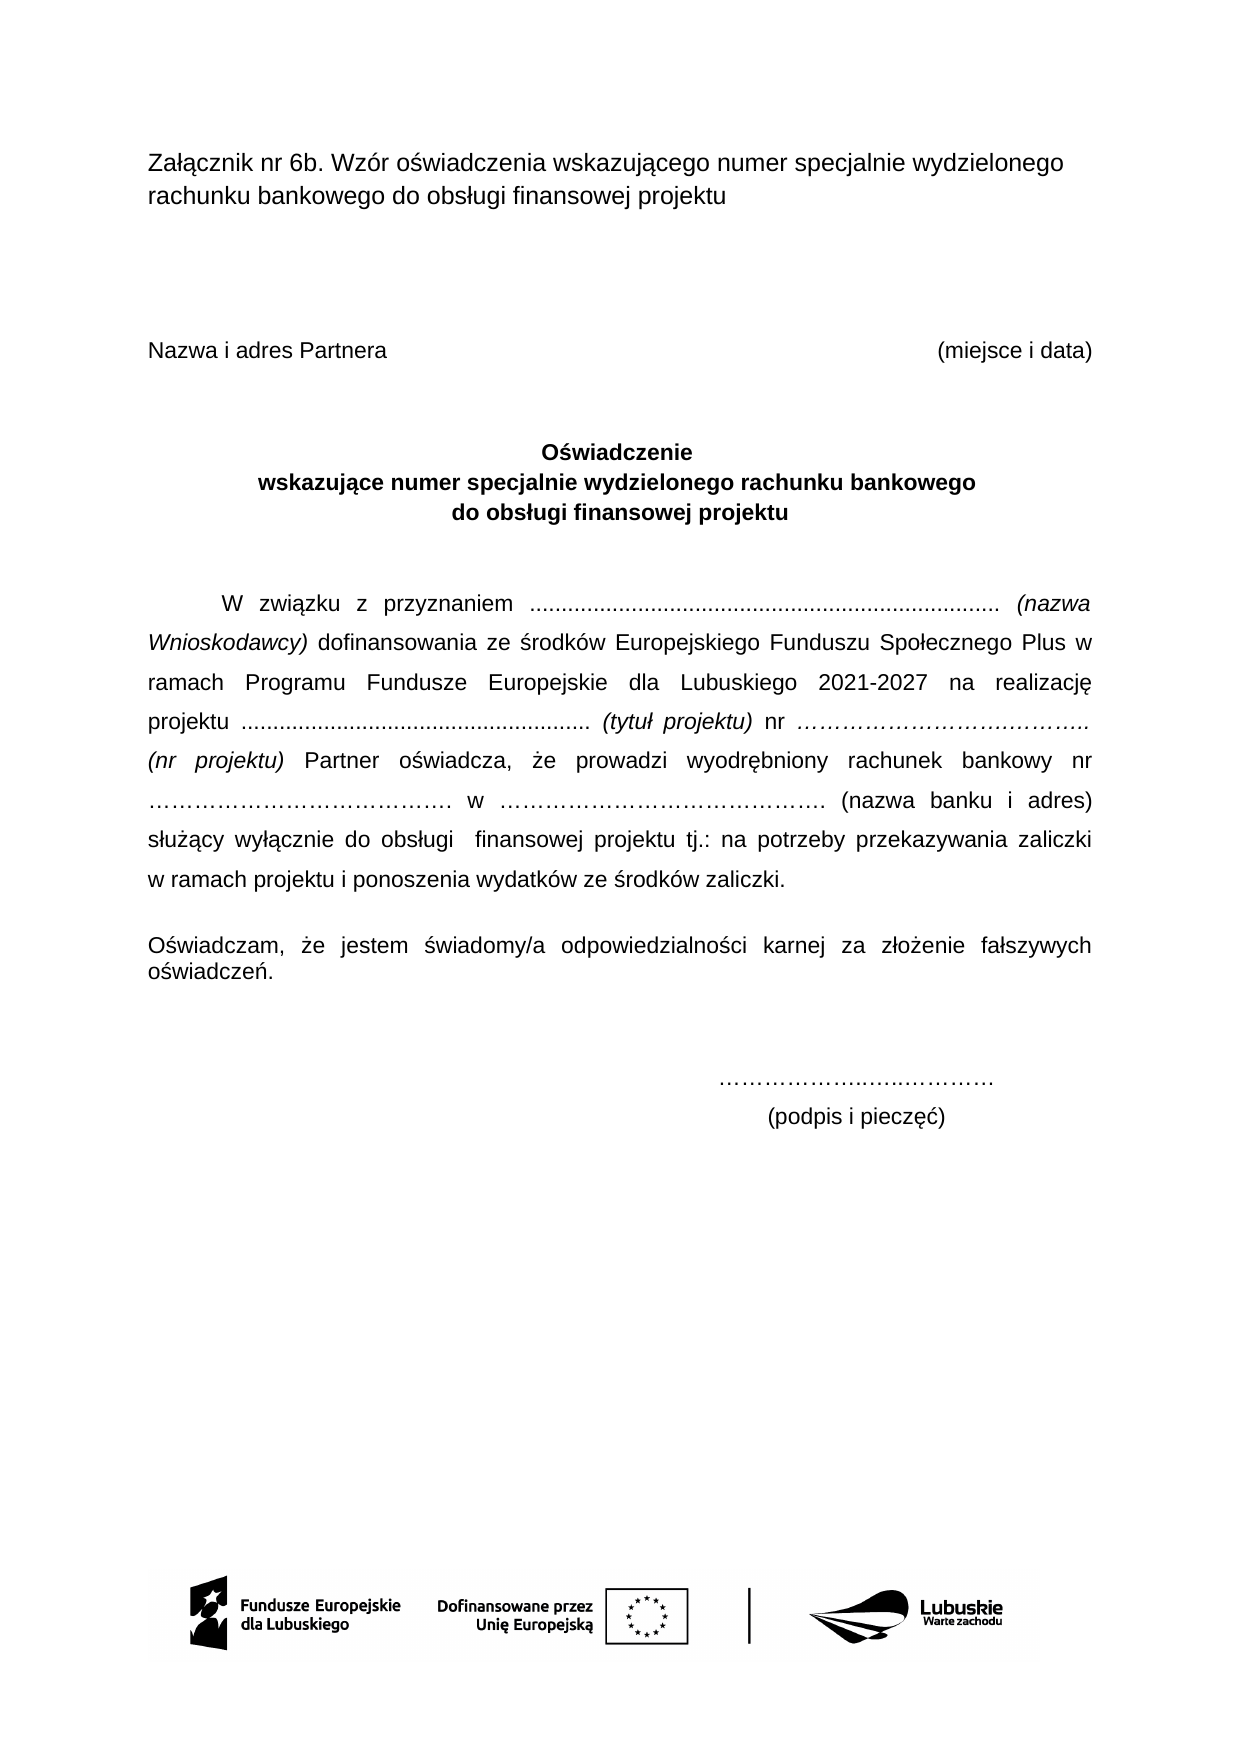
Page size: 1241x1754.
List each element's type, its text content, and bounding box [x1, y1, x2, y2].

text ………………..…..………… [221, 1063, 1093, 1090]
text Oświadczam, że jestem świadomy/a odpowiedzialności karnej za złożenie fałszywych oświadczeń. [148, 932, 1093, 984]
text W związku z przyznaniem .......................................................................... (nazwa Wnioskodawcy) dofinansowania ze środków Europejskiego Funduszu Społecznego Plus w ramach Programu Fundusze Europejskie dla Lubuskiego 2021-2027 na realizację projektu ....................................................... (tytuł projektu) nr ……………………….……….. (nr projektu) Partner oświadcza, że prowadzi wyodrębniony rachunek bankowy nr …………………………………. w ……………………………………. (nazwa banku i adres) służący wyłącznie do obsługi finansowej projektu tj.: na potrzeby przekazywania zaliczki w ramach projektu i ponoszenia wydatków ze środków zaliczki. [148, 589, 1093, 892]
text Oświadczenie wskazujące numer specjalnie wydzielonego rachunku bankowego do obsługi finansowej projektu [148, 439, 1093, 525]
text Nazwa i adres Partnera (miejsce i data) [148, 337, 1093, 363]
text (podpis i pieczęć) [221, 1103, 1093, 1129]
text Załącznik nr 6b. Wzór oświadczenia wskazującego numer specjalnie wydzielonego rachunku bankowego do obsługi finansowej projektu [148, 148, 1093, 209]
